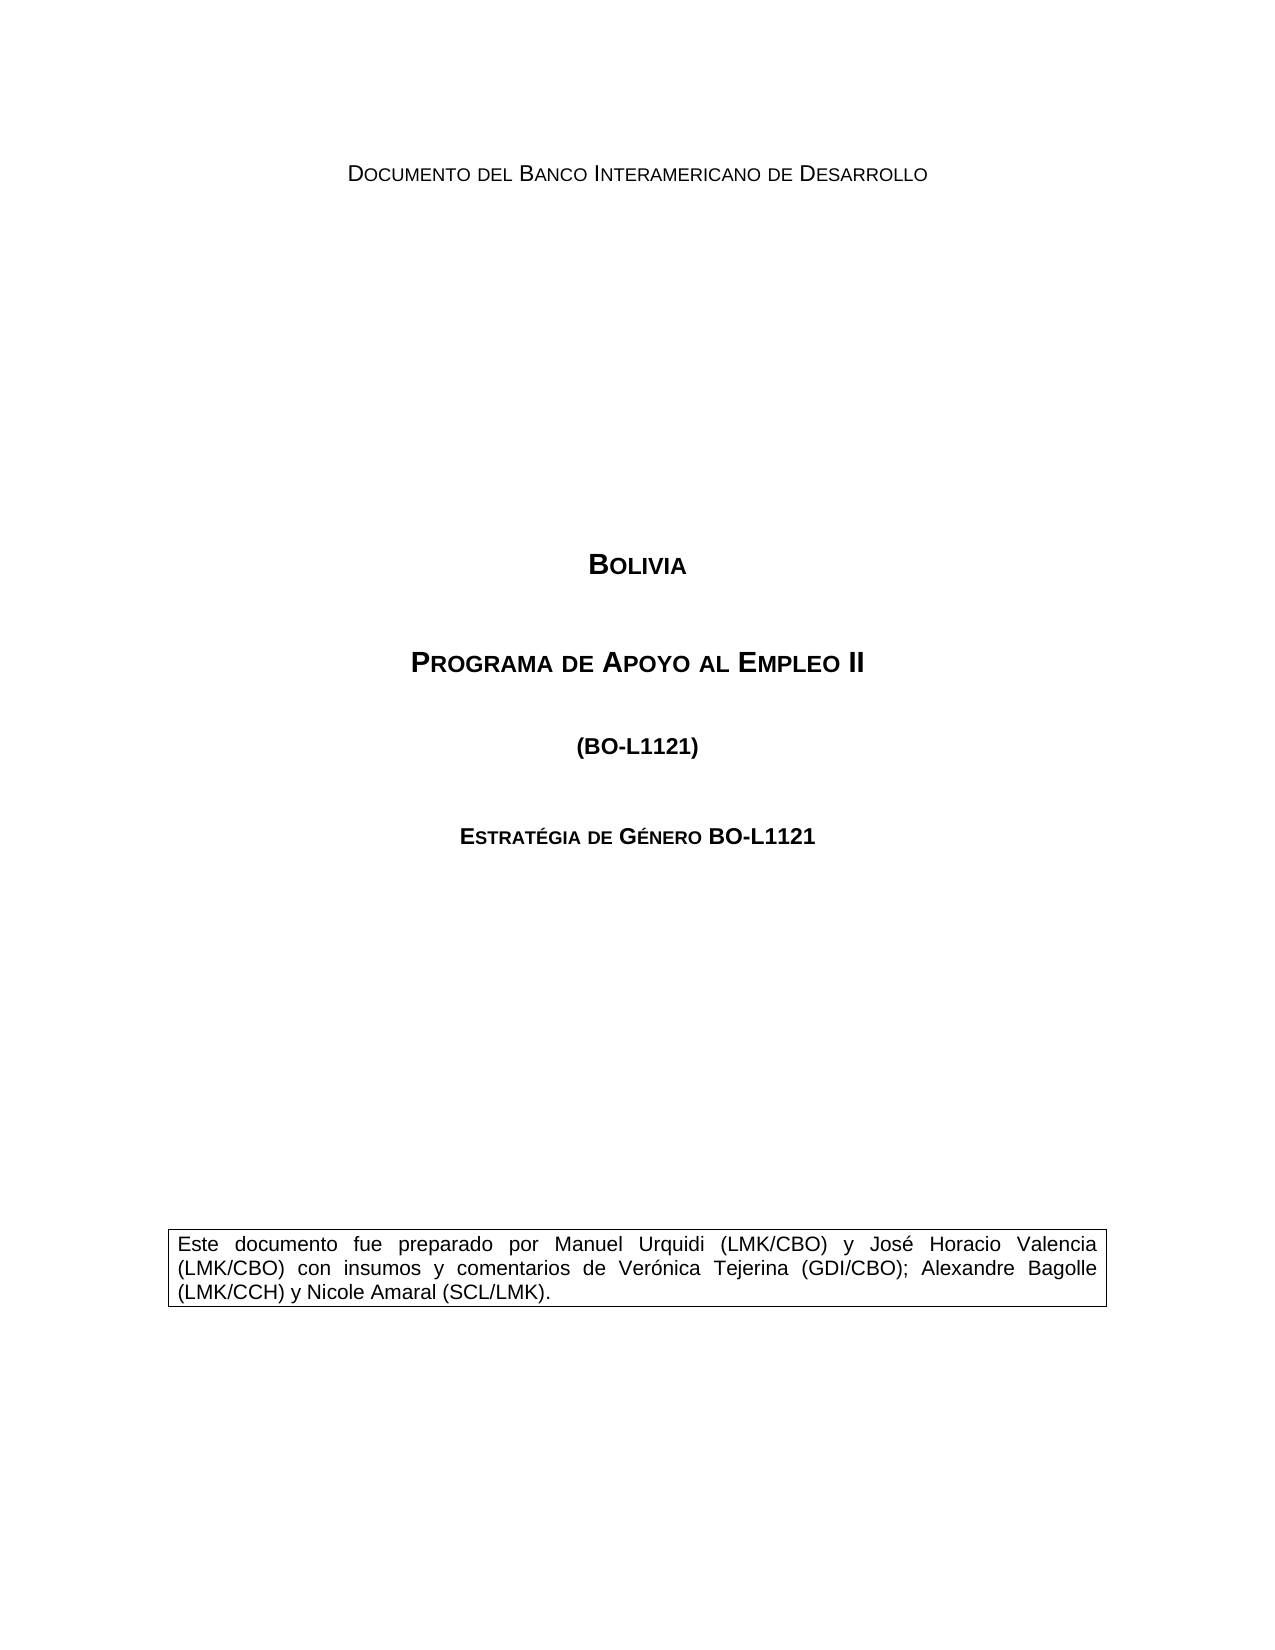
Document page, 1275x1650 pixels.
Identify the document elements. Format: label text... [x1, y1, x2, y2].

text Estratégia de Género BO-L1121 [177, 823, 1098, 849]
text (BO-L1121) [177, 733, 1098, 759]
text Bolivia [177, 547, 1098, 581]
text Programa de Apoyo al Empleo II [177, 645, 1098, 679]
list Documento del Banco Interamericano de Desarrollo [177, 160, 1098, 186]
list Este documento fue preparado por Manuel Urquidi (LMK/CBO) y José Horacio Valencia (LMK/CBO) con insumos y comentarios de Verónica Tejerina (GDI/CBO); Alexandre Bagolle (LMK/CCH) y Nicole Amaral (SCL/LMK). [169, 1230, 1106, 1306]
